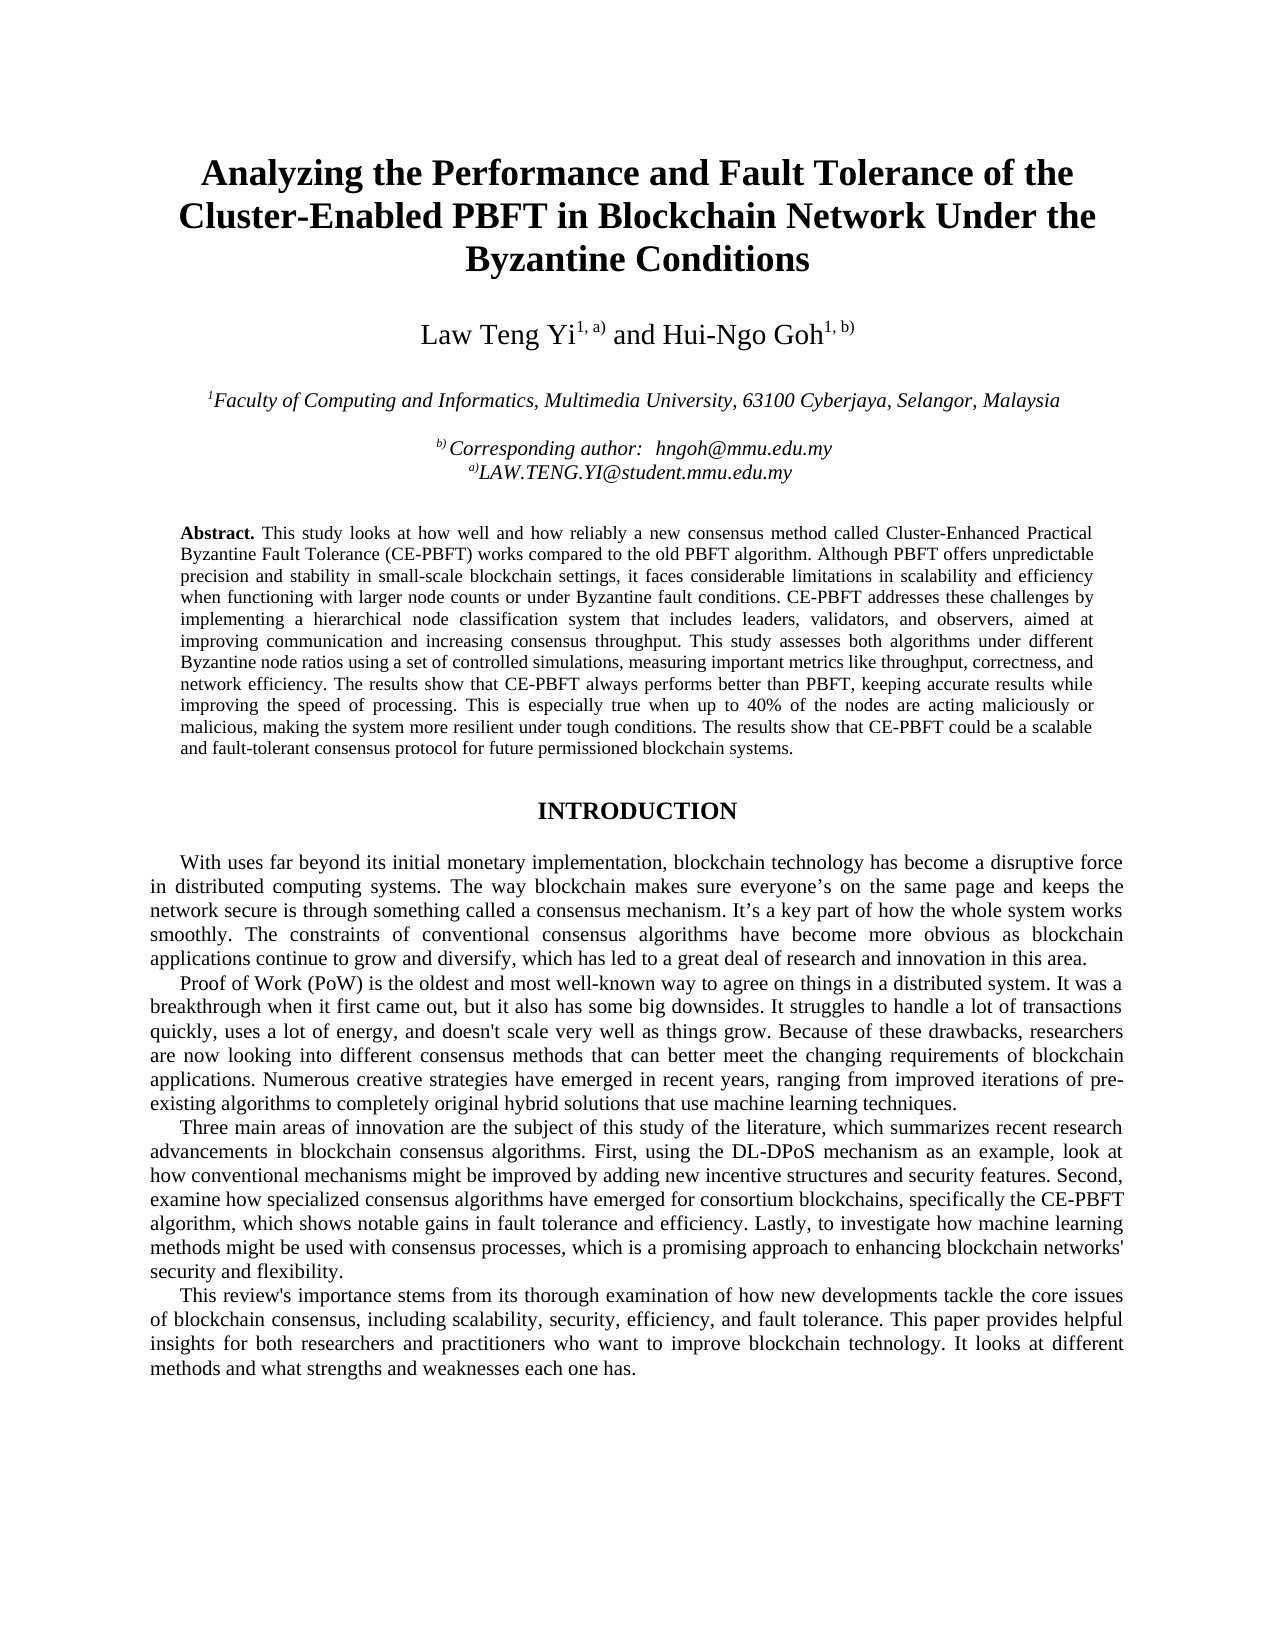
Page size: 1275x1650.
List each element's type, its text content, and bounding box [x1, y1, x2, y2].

text Proof of Work (PoW) is the oldest and most well-known way to agree on things in a distributed system. It was a breakthrough when it first came out, but it also has some big downsides. It struggles to handle a lot of transactions quickly, uses a lot of energy, and doesn't scale very well as things grow. Because of these drawbacks, researchers are now looking into different consensus methods that can better meet the changing requirements of blockchain applications. Numerous creative strategies have emerged in recent years, ranging from improved iterations of pre-existing algorithms to completely original hybrid solutions that use machine learning techniques. [150, 970, 1125, 1115]
text a)LAW.TENG.YI@student.mmu.edu.my [150, 460, 1125, 484]
subtitle Introduction [150, 796, 1125, 825]
text This review's importance stems from its thorough examination of how new developments tackle the core issues of blockchain consensus, including scalability, security, efficiency, and fault tolerance. This paper provides helpful insights for both researchers and practitioners who want to improve blockchain technology. It looks at different methods and what strengths and weaknesses each one has. [150, 1283, 1125, 1379]
text 1Faculty of Computing and Informatics, Multimedia University, 63100 Cyberjaya, Selangor, Malaysia [150, 388, 1125, 412]
text Three main areas of innovation are the subject of this study of the literature, which summarizes recent research advancements in blockchain consensus algorithms. First, using the DL-DPoS mechanism as an example, look at how conventional mechanisms might be improved by adding new incentive structures and security features. Second, examine how specialized consensus algorithms have emerged for consortium blockchains, specifically the CE-PBFT algorithm, which shows notable gains in fault tolerance and efficiency. Lastly, to investigate how machine learning methods might be used with consensus processes, which is a promising approach to enhancing blockchain networks' security and flexibility. [150, 1115, 1125, 1283]
title Analyzing the Performance and Fault Tolerance of the Cluster-Enabled PBFT in Blockchain Network Under the Byzantine Conditions [150, 150, 1125, 279]
text Law Teng Yi1, a) and Hui-Ngo Goh1, b) [150, 317, 1125, 350]
text Abstract. This study looks at how well and how reliably a new consensus method called Cluster-Enhanced Practical Byzantine Fault Tolerance (CE-PBFT) works compared to the old PBFT algorithm. Although PBFT offers unpredictable precision and stability in small-scale blockchain settings, it faces considerable limitations in scalability and efficiency when functioning with larger node counts or under Byzantine fault conditions. CE-PBFT addresses these challenges by implementing a hierarchical node classification system that includes leaders, validators, and observers, aimed at improving communication and increasing consensus throughput. This study assesses both algorithms under different Byzantine node ratios using a set of controlled simulations, measuring important metrics like throughput, correctness, and network efficiency. The results show that CE-PBFT always performs better than PBFT, keeping accurate results while improving the speed of processing. This is especially true when up to 40% of the nodes are acting maliciously or malicious, making the system more resilient under tough conditions. The results show that CE-PBFT could be a scalable and fault-tolerant consensus protocol for future permissioned blockchain systems. [180, 522, 1095, 759]
text b) Corresponding author: hngoh@mmu.edu.my [150, 436, 1125, 460]
text With uses far beyond its initial monetary implementation, blockchain technology has become a disruptive force in distributed computing systems. The way blockchain makes sure everyone’s on the same page and keeps the network secure is through something called a consensus mechanism. It’s a key part of how the whole system works smoothly. The constraints of conventional consensus algorithms have become more obvious as blockchain applications continue to grow and diversify, which has led to a great deal of research and innovation in this area. [150, 850, 1125, 970]
